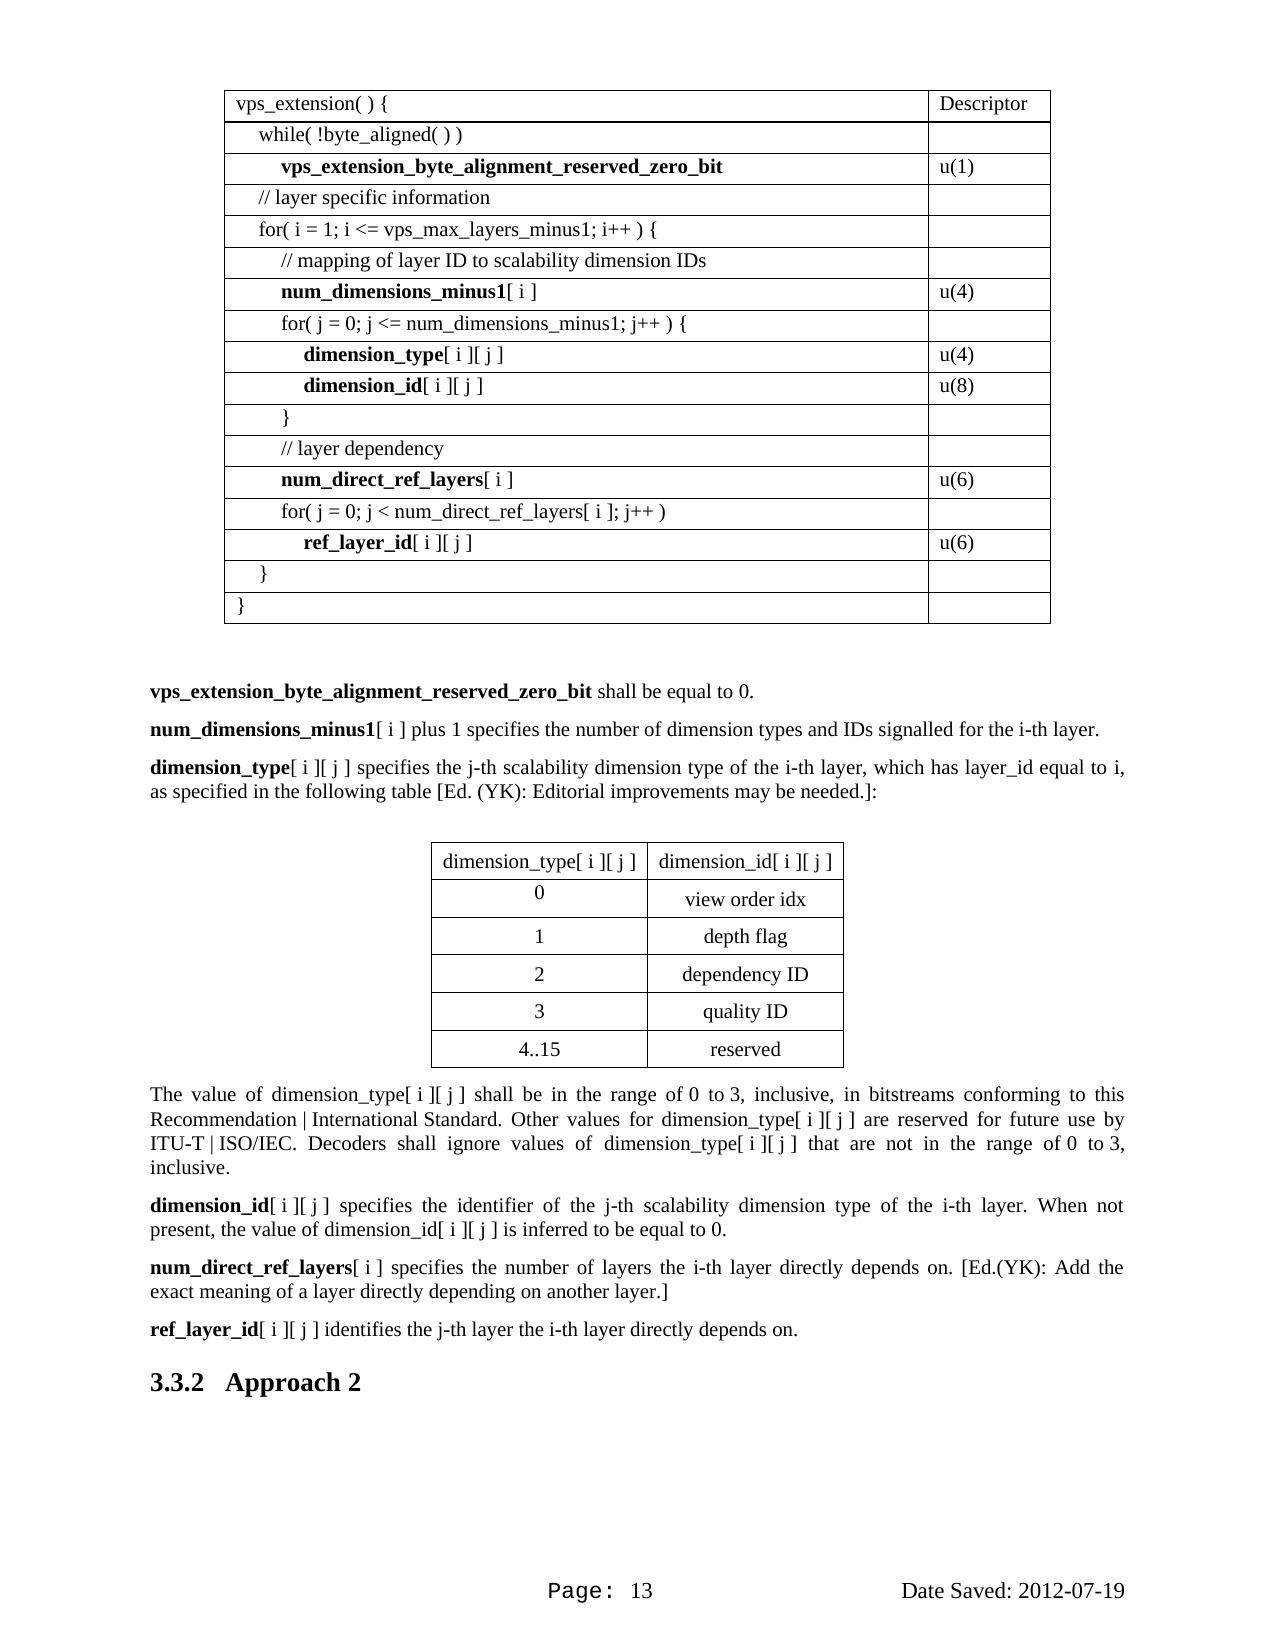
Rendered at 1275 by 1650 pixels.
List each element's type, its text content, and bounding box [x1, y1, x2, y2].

subtitle Approach 2 [150, 1366, 1125, 1398]
table_cell num_dimensions_minus1[ i ] [225, 279, 928, 309]
table_header dimension_id[ i ][ j ] [648, 843, 843, 879]
table_cell u(1) [929, 154, 1050, 184]
text vps_extension_byte_alignment_reserved_zero_bit shall be equal to 0. [150, 679, 1125, 703]
table_cell [929, 593, 1050, 623]
table_cell [929, 185, 1050, 215]
table_cell view order idx [648, 880, 843, 917]
table_cell dimension_type[ i ][ j ] [225, 342, 928, 372]
table_cell [929, 499, 1050, 529]
table_cell 4..15 [432, 1031, 647, 1067]
table_header vps_extension( ) { [225, 91, 928, 121]
text num_dimensions_minus1[ i ] plus 1 specifies the number of dimension types and IDs signalled for the i-th layer. [150, 717, 1125, 741]
table_cell num_direct_ref_layers[ i ] [225, 467, 928, 498]
table_cell for( i = 1; i <= vps_max_layers_minus1; i++ ) { [225, 216, 928, 247]
text dimension_id[ i ][ j ] specifies the identifier of the j-th scalability dimension type of the i-th layer. When not present, the value of dimension_id[ i ][ j ] is inferred to be equal to 0. [150, 1193, 1125, 1241]
table_cell u(6) [929, 530, 1050, 560]
table_cell reserved [648, 1031, 843, 1067]
table_cell for( j = 0; j < num_direct_ref_layers[ i ]; j++ ) [225, 499, 928, 529]
table_cell [929, 216, 1050, 247]
table_cell u(8) [929, 373, 1050, 403]
table_cell } [225, 593, 928, 623]
table_cell } [225, 405, 928, 435]
table_cell 1 [432, 918, 647, 954]
text dimension_type[ i ][ j ] specifies the j-th scalability dimension type of the i-th layer, which has layer_id equal to i, as specified in the following table [Ed. (YK): Editorial improvements may be needed.]: [150, 755, 1125, 803]
table_cell depth flag [648, 918, 843, 954]
table_cell // mapping of layer ID to scalability dimension IDs [225, 248, 928, 278]
table_cell [929, 436, 1050, 466]
table_cell dependency ID [648, 955, 843, 992]
text num_direct_ref_layers[ i ] specifies the number of layers the i-th layer directly depends on. [Ed.(YK): Add the exact meaning of a layer directly depending on another layer.] [150, 1255, 1125, 1303]
table_header dimension_type[ i ][ j ] [432, 843, 647, 879]
table_cell dimension_id[ i ][ j ] [225, 373, 928, 403]
table_cell quality ID [648, 993, 843, 1029]
text The value of dimension_type[ i ][ j ] shall be in the range of 0 to 3, inclusive, in bitstreams conforming to this Recommendation | International Standard. Other values for dimension_type[ i ][ j ] are reserved for future use by ITU-T | ISO/IEC. Decoders shall ignore values of dimension_type[ i ][ j ] that are not in the range of 0 to 3, inclusive. [150, 1082, 1125, 1179]
table_cell 3 [432, 993, 647, 1029]
table_cell ref_layer_id[ i ][ j ] [225, 530, 928, 560]
table_cell u(4) [929, 342, 1050, 372]
table_cell u(4) [929, 279, 1050, 309]
table_cell [929, 311, 1050, 341]
table_cell while( !byte_aligned( ) ) [225, 123, 928, 153]
table_cell for( j = 0; j <= num_dimensions_minus1; j++ ) { [225, 311, 928, 341]
table_cell [929, 123, 1050, 153]
table_cell u(6) [929, 467, 1050, 498]
table_cell } [225, 561, 928, 592]
table_cell 0 [432, 880, 647, 917]
table_cell 2 [432, 955, 647, 992]
table_cell [929, 248, 1050, 278]
text ref_layer_id[ i ][ j ] identifies the j-th layer the i-th layer directly depends on. [150, 1317, 1125, 1341]
table_cell [929, 405, 1050, 435]
table_header Descriptor [929, 91, 1050, 121]
table_cell // layer dependency [225, 436, 928, 466]
table_cell // layer specific information [225, 185, 928, 215]
table_cell [929, 561, 1050, 592]
table_cell vps_extension_byte_alignment_reserved_zero_bit [225, 154, 928, 184]
